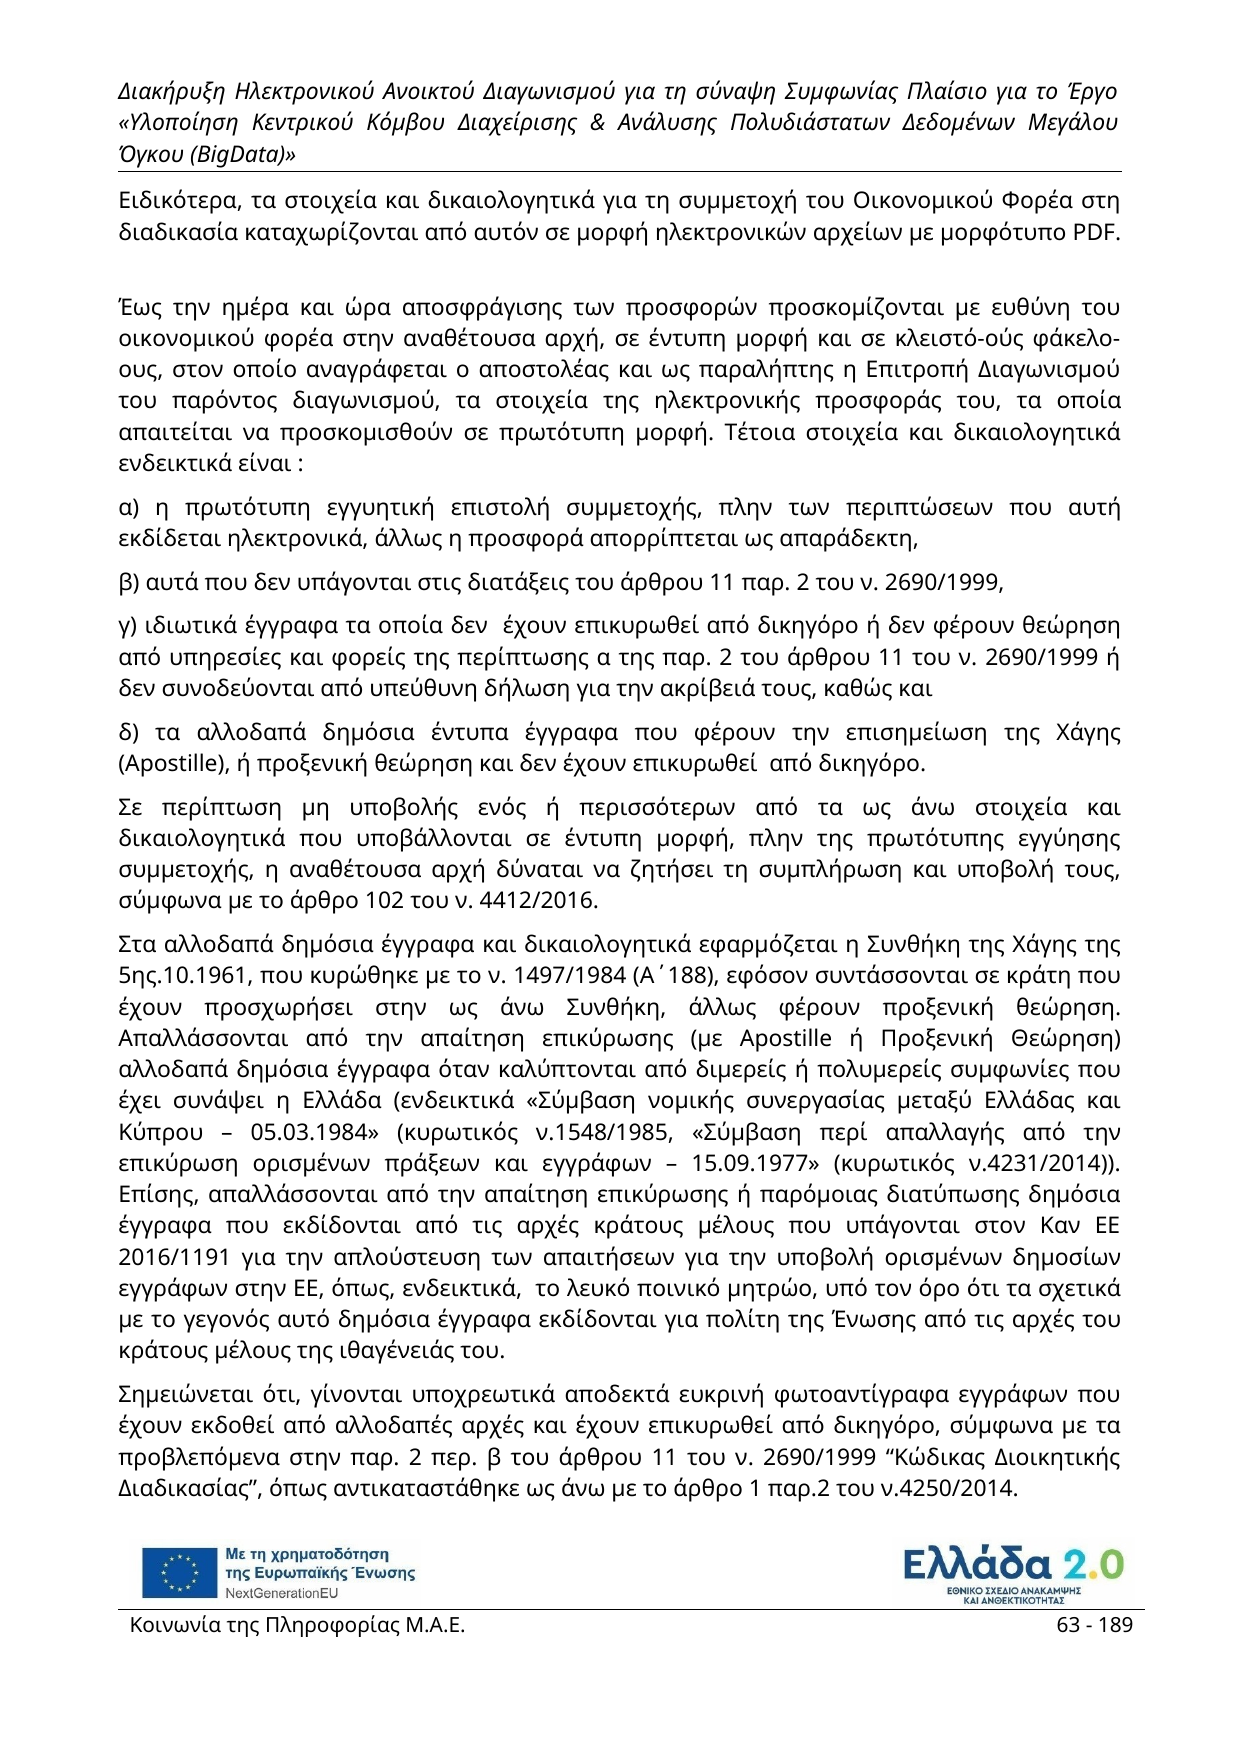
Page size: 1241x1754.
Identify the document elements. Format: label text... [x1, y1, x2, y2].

text β) αυτά που δεν υπάγονται στις διατάξεις του άρθρου 11 παρ. 2 του ν. 2690/1999, [118, 566, 1122, 597]
text α) η πρωτότυπη εγγυητική επιστολή συμμετοχής, πλην των περιπτώσεων που αυτή εκδίδεται ηλεκτρονικά, άλλως η προσφορά απορρίπτεται ως απαράδεκτη, [118, 491, 1122, 553]
picture [129, 1539, 422, 1608]
text Σε περίπτωση μη υποβολής ενός ή περισσότερων από τα ως άνω στοιχεία και δικαιολογητικά που υποβάλλονται σε έντυπη μορφή, πλην της πρωτότυπης εγγύησης συμμετοχής, η αναθέτουσα αρχή δύναται να ζητήσει τη συμπλήρωση και υποβολή τους, σύμφωνα με το άρθρο 102 του ν. 4412/2016. [118, 791, 1122, 916]
text Στα αλλοδαπά δημόσια έγγραφα και δικαιολογητικά εφαρμόζεται η Συνθήκη της Χάγης της 5ης.10.1961, που κυρώθηκε με το ν. 1497/1984 (Α΄188), εφόσον συντάσσονται σε κράτη που έχουν προσχωρήσει στην ως άνω Συνθήκη, άλλως φέρουν προξενική θεώρηση. Απαλλάσσονται από την απαίτηση επικύρωσης (με Apostille ή Προξενική Θεώρηση) αλλοδαπά δημόσια έγγραφα όταν καλύπτονται από διμερείς ή πολυμερείς συμφωνίες που έχει συνάψει η Ελλάδα (ενδεικτικά «Σύμβαση νομικής συνεργασίας μεταξύ Ελλάδας και Κύπρου – 05.03.1984» (κυρωτικός ν.1548/1985, «Σύμβαση περί απαλλαγής από την επικύρωση ορισμένων πράξεων και εγγράφων – 15.09.1977» (κυρωτικός ν.4231/2014)). Επίσης, απαλλάσσονται από την απαίτηση επικύρωσης ή παρόμοιας διατύπωσης δημόσια έγγραφα που εκδίδονται από τις αρχές κράτους μέλους που υπάγονται στον Καν ΕΕ 2016/1191 για την απλούστευση των απαιτήσεων για την υποβολή ορισμένων δημοσίων εγγράφων στην ΕΕ, όπως, ενδεικτικά, το λευκό ποινικό μητρώο, υπό τον όρο ότι τα σχετικά με το γεγονός αυτό δημόσια έγγραφα εκδίδονται για πολίτη της Ένωσης από τις αρχές του κράτους μέλους της ιθαγένειάς του. [118, 928, 1122, 1366]
text Σημειώνεται ότι, γίνονται υποχρεωτικά αποδεκτά ευκρινή φωτοαντίγραφα εγγράφων που έχουν εκδοθεί από αλλοδαπές αρχές και έχουν επικυρωθεί από δικηγόρο, σύμφωνα με τα προβλεπόμενα στην παρ. 2 περ. β του άρθρου 11 του ν. 2690/1999 “Κώδικας Διοικητικής Διαδικασίας”, όπως αντικαταστάθηκε ως άνω με το άρθρο 1 παρ.2 του ν.4250/2014. [118, 1378, 1122, 1503]
picture [892, 1537, 1135, 1609]
text δ) τα αλλοδαπά δημόσια έντυπα έγγραφα που φέρουν την επισημείωση της Χάγης (Apostille), ή προξενική θεώρηση και δεν έχουν επικυρωθεί από δικηγόρο. [118, 716, 1122, 778]
text Έως την ημέρα και ώρα αποσφράγισης των προσφορών προσκομίζονται με ευθύνη του οικονομικού φορέα στην αναθέτουσα αρχή, σε έντυπη μορφή και σε κλειστό-ούς φάκελο-ους, στον οποίο αναγράφεται ο αποστολέας και ως παραλήπτης η Επιτροπή Διαγωνισμού του παρόντος διαγωνισμού, τα στοιχεία της ηλεκτρονικής προσφοράς του, τα οποία απαιτείται να προσκομισθούν σε πρωτότυπη μορφή. Τέτοια στοιχεία και δικαιολογητικά ενδεικτικά είναι : [118, 291, 1122, 478]
text γ) ιδιωτικά έγγραφα τα οποία δεν έχουν επικυρωθεί από δικηγόρο ή δεν φέρουν θεώρηση από υπηρεσίες και φορείς της περίπτωσης α της παρ. 2 του άρθρου 11 του ν. 2690/1999 ή δεν συνοδεύονται από υπεύθυνη δήλωση για την ακρίβειά τους, καθώς και [118, 609, 1122, 703]
text Ειδικότερα, τα στοιχεία και δικαιολογητικά για τη συμμετοχή του Οικονομικού Φορέα στη διαδικασία καταχωρίζονται από αυτόν σε μορφή ηλεκτρονικών αρχείων με μορφότυπο PDF. [118, 184, 1122, 278]
